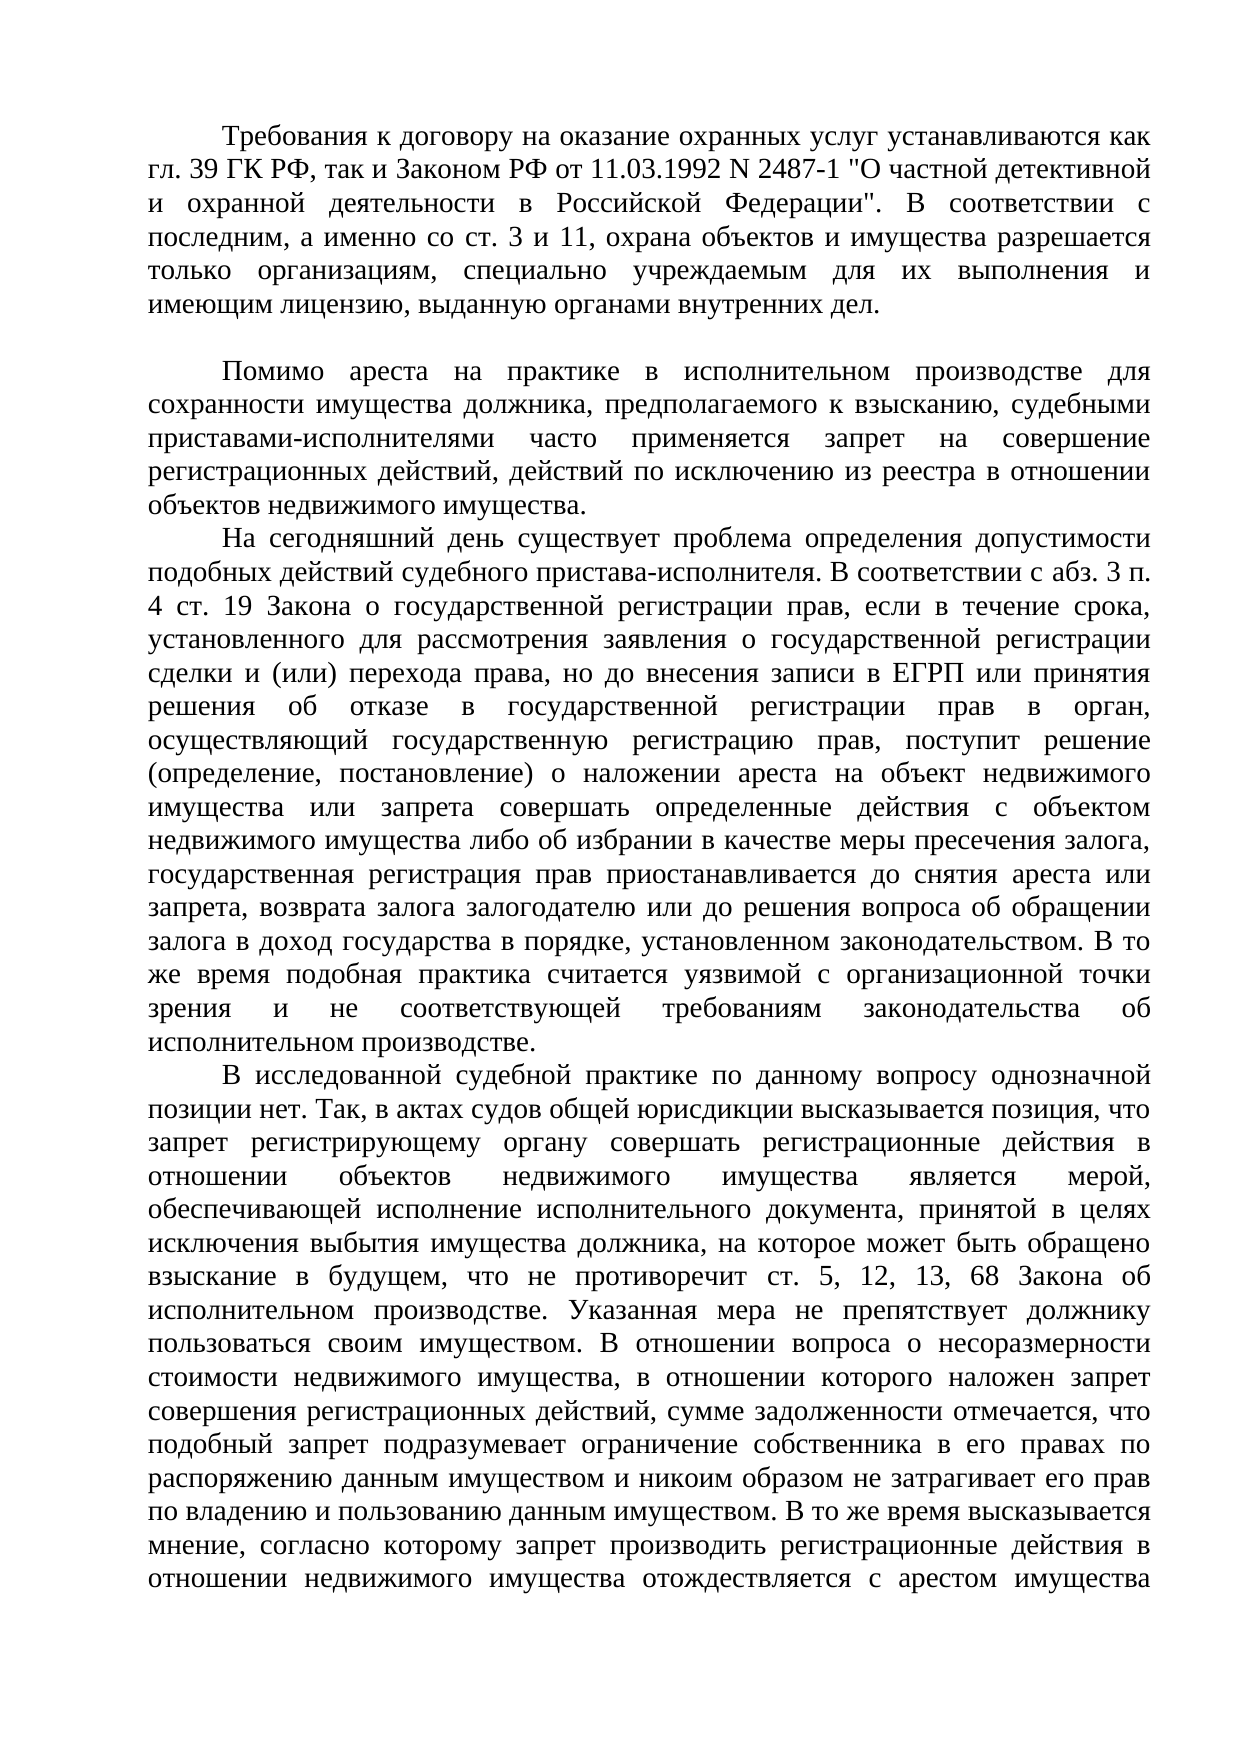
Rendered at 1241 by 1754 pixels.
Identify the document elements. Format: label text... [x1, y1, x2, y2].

text На сегодняшний день существует проблема определения допустимости подобных действий судебного пристава-исполнителя. В соответствии с абз. 3 п. 4 ст. 19 Закона о государственной регистрации прав, если в течение срока, установленного для рассмотрения заявления о государственной регистрации сделки и (или) перехода права, но до внесения записи в ЕГРП или принятия решения об отказе в государственной регистрации прав в орган, осуществляющий государственную регистрацию прав, поступит решение (определение, постановление) о наложении ареста на объект недвижимого имущества или запрета совершать определенные действия с объектом недвижимого имущества либо об избрании в качестве меры пресечения залога, государственная регистрация прав приостанавливается до снятия ареста или запрета, возврата залога залогодателю или до решения вопроса об обращении залога в доход государства в порядке, установленном законодательством. В то же время подобная практика считается уязвимой с организационной точки зрения и не соответствующей требованиям законодательства об исполнительном производстве. [148, 521, 1152, 1057]
text Помимо ареста на практике в исполнительном производстве для сохранности имущества должника, предполагаемого к взысканию, судебными приставами-исполнителями часто применяется запрет на совершение регистрационных действий, действий по исключению из реестра в отношении объектов недвижимого имущества. [148, 353, 1152, 521]
text Требования к договору на оказание охранных услуг устанавливаются как гл. 39 ГК РФ, так и Законом РФ от 11.03.1992 N 2487-1 "О частной детективной и охранной деятельности в Российской Федерации". В соответствии с последним, а именно со ст. 3 и 11, охрана объектов и имущества разрешается только организациям, специально учреждаемым для их выполнения и имеющим лицензию, выданную органами внутренних дел. [148, 118, 1152, 319]
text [148, 1057, 1152, 1594]
